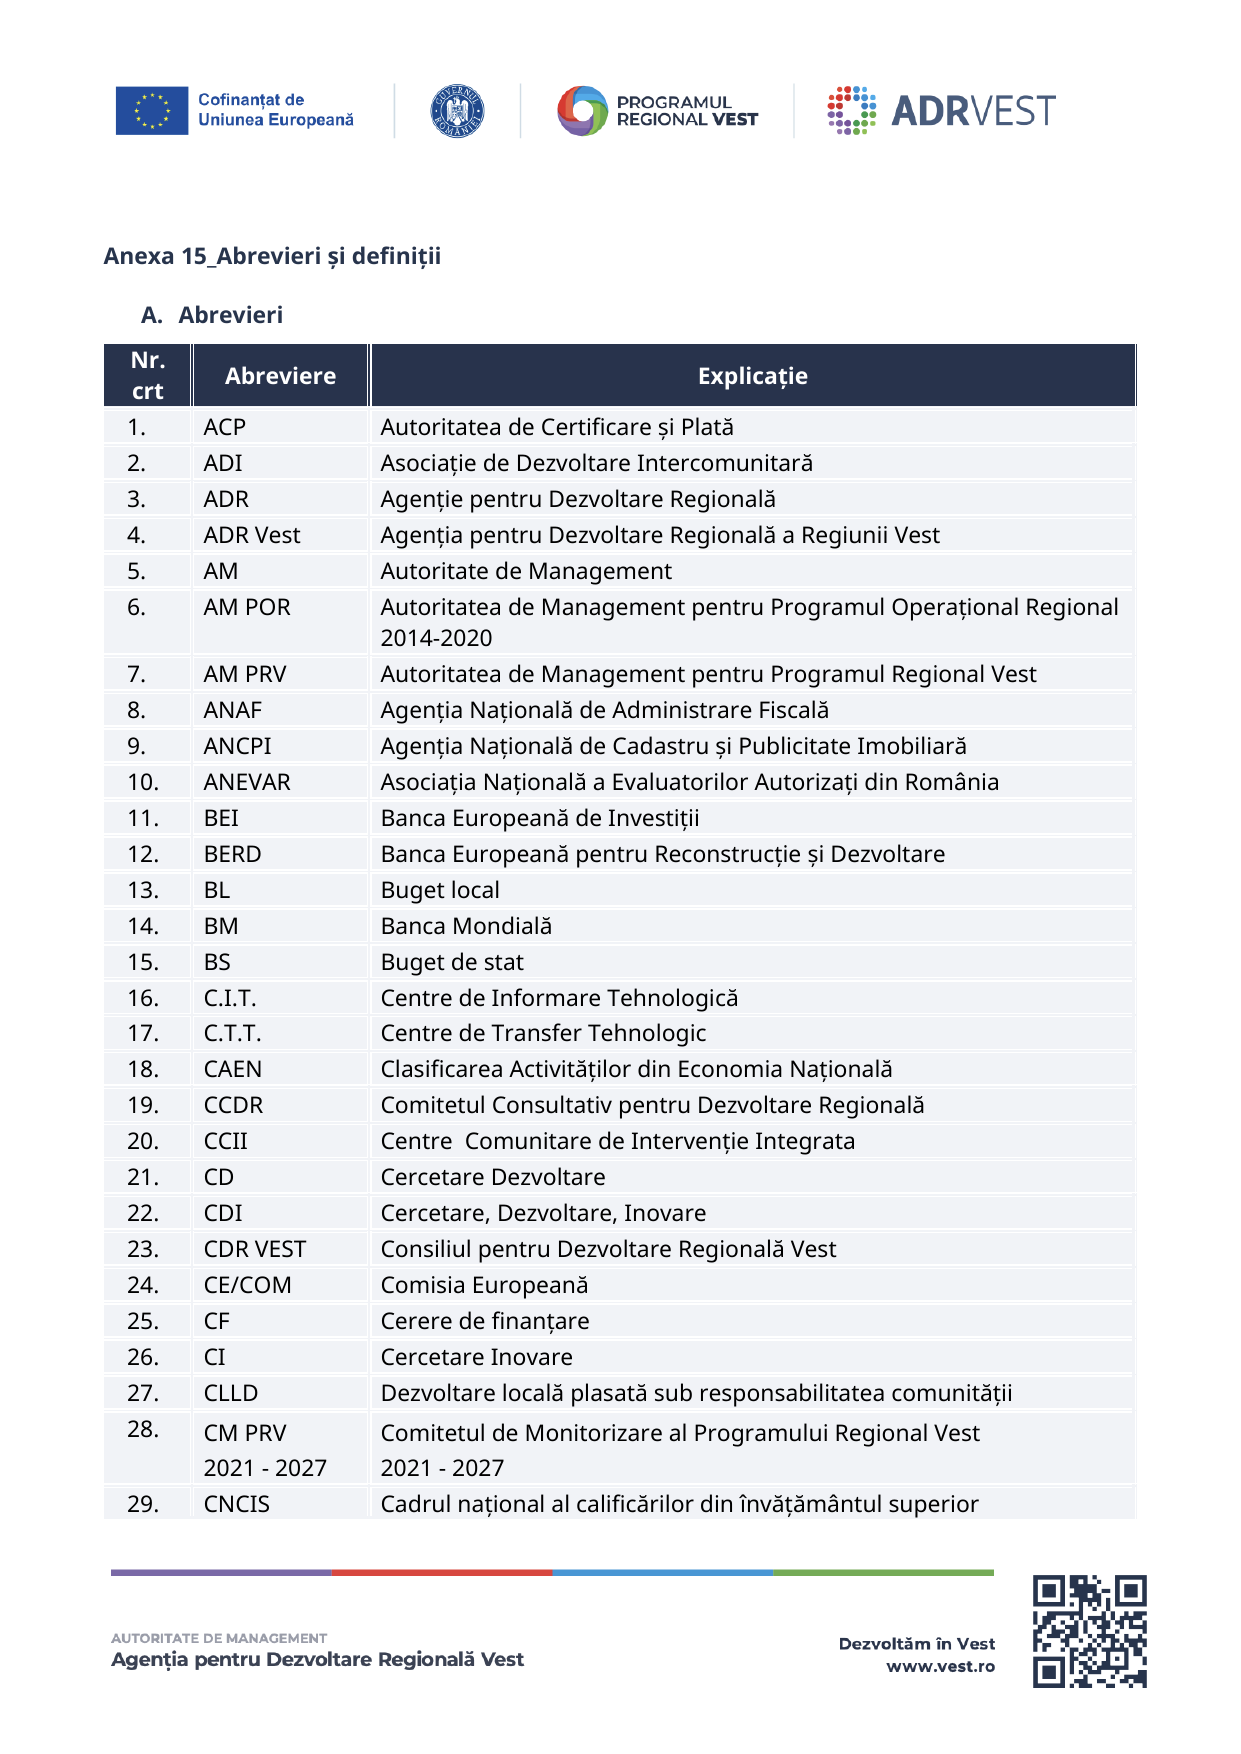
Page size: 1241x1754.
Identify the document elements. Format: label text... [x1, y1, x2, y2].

picture [1025, 1566, 1156, 1697]
table_cell [104, 1233, 190, 1264]
table_cell CNCIS [192, 1484, 369, 1519]
table_cell CE/COM [194, 1269, 367, 1300]
table_cell [104, 766, 190, 797]
table_cell Asociație de Dezvoltare Intercomunitară [369, 443, 1137, 478]
table_cell Agenția pentru Dezvoltare Regională a Regiunii Vest [369, 514, 1137, 550]
table_cell Banca Europeană pentru Reconstrucție şi Dezvoltare [369, 833, 1137, 869]
table_cell Agenția Națională de Administrare Fiscală [369, 689, 1137, 725]
table_cell Asociația Națională a Evaluatorilor Autorizați din România [369, 761, 1137, 797]
table_cell CD [194, 1161, 367, 1192]
table_cell [104, 910, 190, 941]
table_cell [104, 730, 190, 761]
table_cell [104, 1377, 190, 1408]
table_cell ANAF [194, 694, 367, 725]
table_cell Cercetare, Dezvoltare, Inovare [369, 1193, 1137, 1228]
table_cell Cercetare Dezvoltare [369, 1156, 1137, 1192]
table_cell [104, 519, 190, 550]
table_cell [104, 1197, 190, 1228]
table_cell Agenție pentru Dezvoltare Regională [369, 478, 1137, 514]
table_cell AM POR [194, 591, 367, 653]
table_cell [104, 802, 190, 833]
table_cell Autoritatea de Certificare și Plată [369, 406, 1137, 442]
table_cell BERD [194, 838, 367, 869]
table_cell [104, 1305, 190, 1336]
table_cell [104, 1125, 190, 1156]
table_cell ACP [194, 411, 367, 442]
table_cell ANEVAR [194, 766, 367, 797]
table_cell CLLD [194, 1377, 367, 1408]
table_cell Centre Comunitare de Intervenție Integrata [369, 1121, 1137, 1156]
table_cell Centre de Transfer Tehnologic [369, 1013, 1137, 1049]
table_cell [104, 411, 190, 442]
table_cell CAEN [194, 1053, 367, 1084]
table_cell ANCPI [194, 730, 367, 761]
table_cell BL [194, 874, 367, 905]
table_cell BM [194, 910, 367, 941]
table_cell ADR Vest [194, 519, 367, 550]
text Anexa 15_Abrevieri și definiții [103, 240, 1122, 271]
table_cell C.I.T. [194, 982, 367, 1013]
table_cell [104, 1053, 190, 1084]
table_cell [104, 658, 190, 689]
table_cell [104, 1269, 190, 1300]
table_cell [104, 1413, 190, 1483]
table_cell BS [194, 946, 367, 977]
table_cell CCII [194, 1125, 367, 1156]
table_cell Autoritatea de Management pentru Programul Operațional Regional 2014-2020 [369, 586, 1137, 653]
table_header Explicație [372, 344, 1135, 406]
table_cell [104, 1017, 190, 1049]
table_cell Comitetul Consultativ pentru Dezvoltare Regională [369, 1085, 1137, 1121]
table_cell Clasificarea Activităților din Economia Națională [369, 1049, 1137, 1084]
table_cell [104, 483, 190, 514]
table_cell ADR [194, 483, 367, 514]
table_cell Cercetare Inovare [369, 1336, 1137, 1372]
table_cell Comitetul de Monitorizare al Programului Regional Vest 2021 - 2027 [369, 1408, 1137, 1483]
table_cell [104, 591, 190, 653]
table_cell Dezvoltare locală plasată sub responsabilitatea comunității [369, 1372, 1137, 1408]
table_cell [104, 555, 190, 586]
picture [103, 73, 1064, 143]
table_cell Agenția Națională de Cadastru și Publicitate Imobiliară [369, 725, 1137, 761]
table_cell Centre de Informare Tehnologică [369, 977, 1137, 1013]
table_cell Consiliul pentru Dezvoltare Regională Vest [369, 1228, 1137, 1264]
table_cell [104, 946, 190, 977]
table_cell AM PRV [194, 658, 367, 689]
table_cell [104, 1089, 190, 1121]
table_cell Autoritate de Management [369, 550, 1137, 586]
table_cell CDR VEST [194, 1233, 367, 1264]
table_cell BEI [194, 802, 367, 833]
table_cell CI [194, 1341, 367, 1372]
table_cell [104, 447, 190, 478]
table_cell CF [194, 1305, 367, 1336]
table_cell CDI [194, 1197, 367, 1228]
table_cell Comisia Europeană [369, 1264, 1137, 1300]
table_cell Banca Europeană de Investiții [369, 797, 1137, 833]
table_cell [104, 874, 190, 905]
table_cell Cerere de finanțare [369, 1300, 1137, 1336]
table_cell C.T.T. [194, 1017, 367, 1049]
table_cell [104, 838, 190, 869]
table_cell [104, 1161, 190, 1192]
table_cell CCDR [194, 1089, 367, 1121]
picture [103, 1566, 1008, 1681]
table_cell AM [194, 555, 367, 586]
table_cell Buget local [369, 869, 1137, 905]
table_cell [104, 694, 190, 725]
table_cell [104, 1484, 192, 1519]
table_cell Buget de stat [369, 941, 1137, 977]
list Abrevieri [141, 299, 1122, 330]
table_cell [104, 1341, 190, 1372]
table_cell CM PRV 2021 - 2027 [194, 1413, 367, 1483]
table_cell ADI [194, 447, 367, 478]
table_header Abreviere [194, 344, 367, 406]
table_cell Banca Mondială [369, 905, 1137, 941]
table_header Nr. crt [104, 344, 190, 406]
table_cell Autoritatea de Management pentru Programul Regional Vest [369, 653, 1137, 689]
table_cell Cadrul național al calificărilor din învățământul superior [369, 1484, 1137, 1519]
table_cell [104, 982, 190, 1013]
